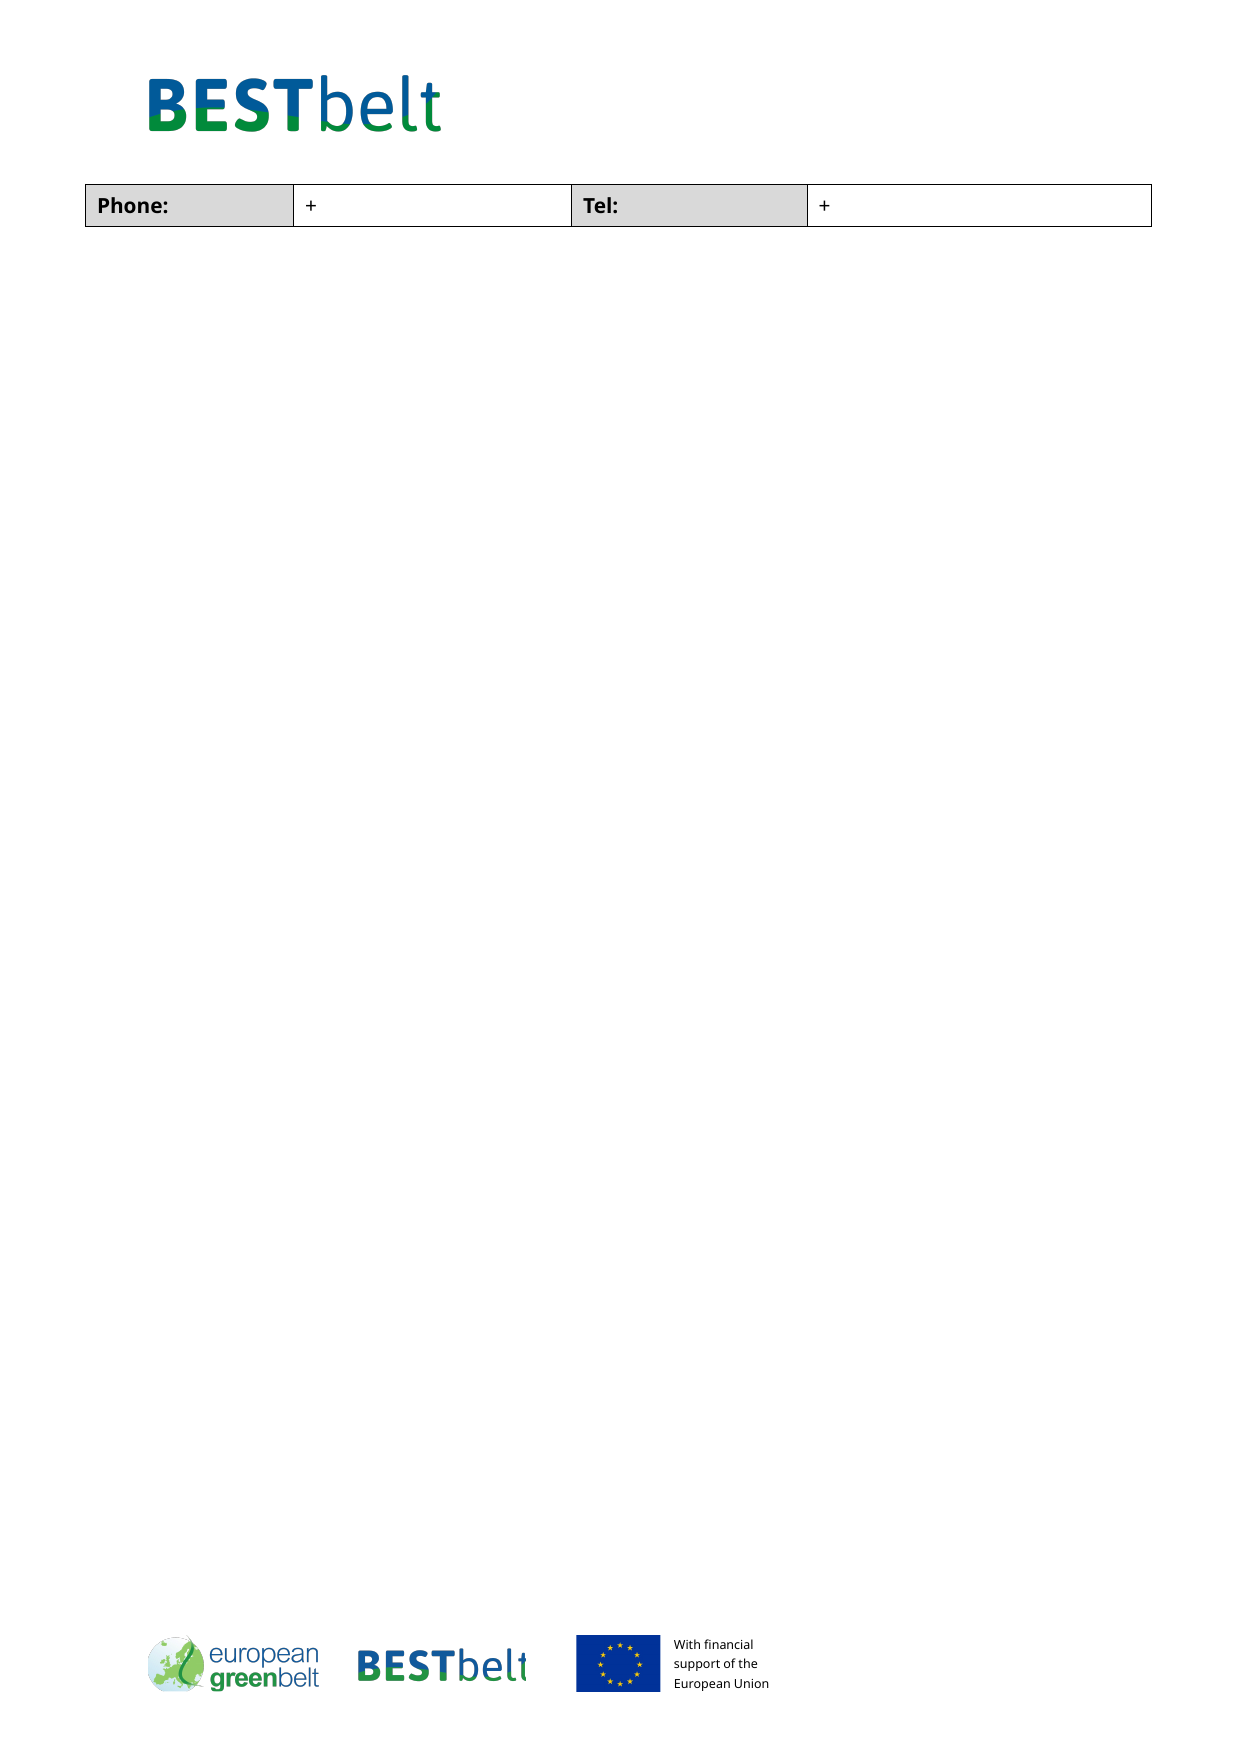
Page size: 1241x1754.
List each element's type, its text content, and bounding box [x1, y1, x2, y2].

picture [147, 1635, 526, 1692]
table_cell + [294, 185, 571, 226]
table_cell Tel: [572, 185, 807, 226]
picture [147, 73, 443, 133]
table_cell + [808, 185, 1151, 226]
table_cell Phone: [86, 185, 293, 226]
picture [576, 1635, 661, 1692]
